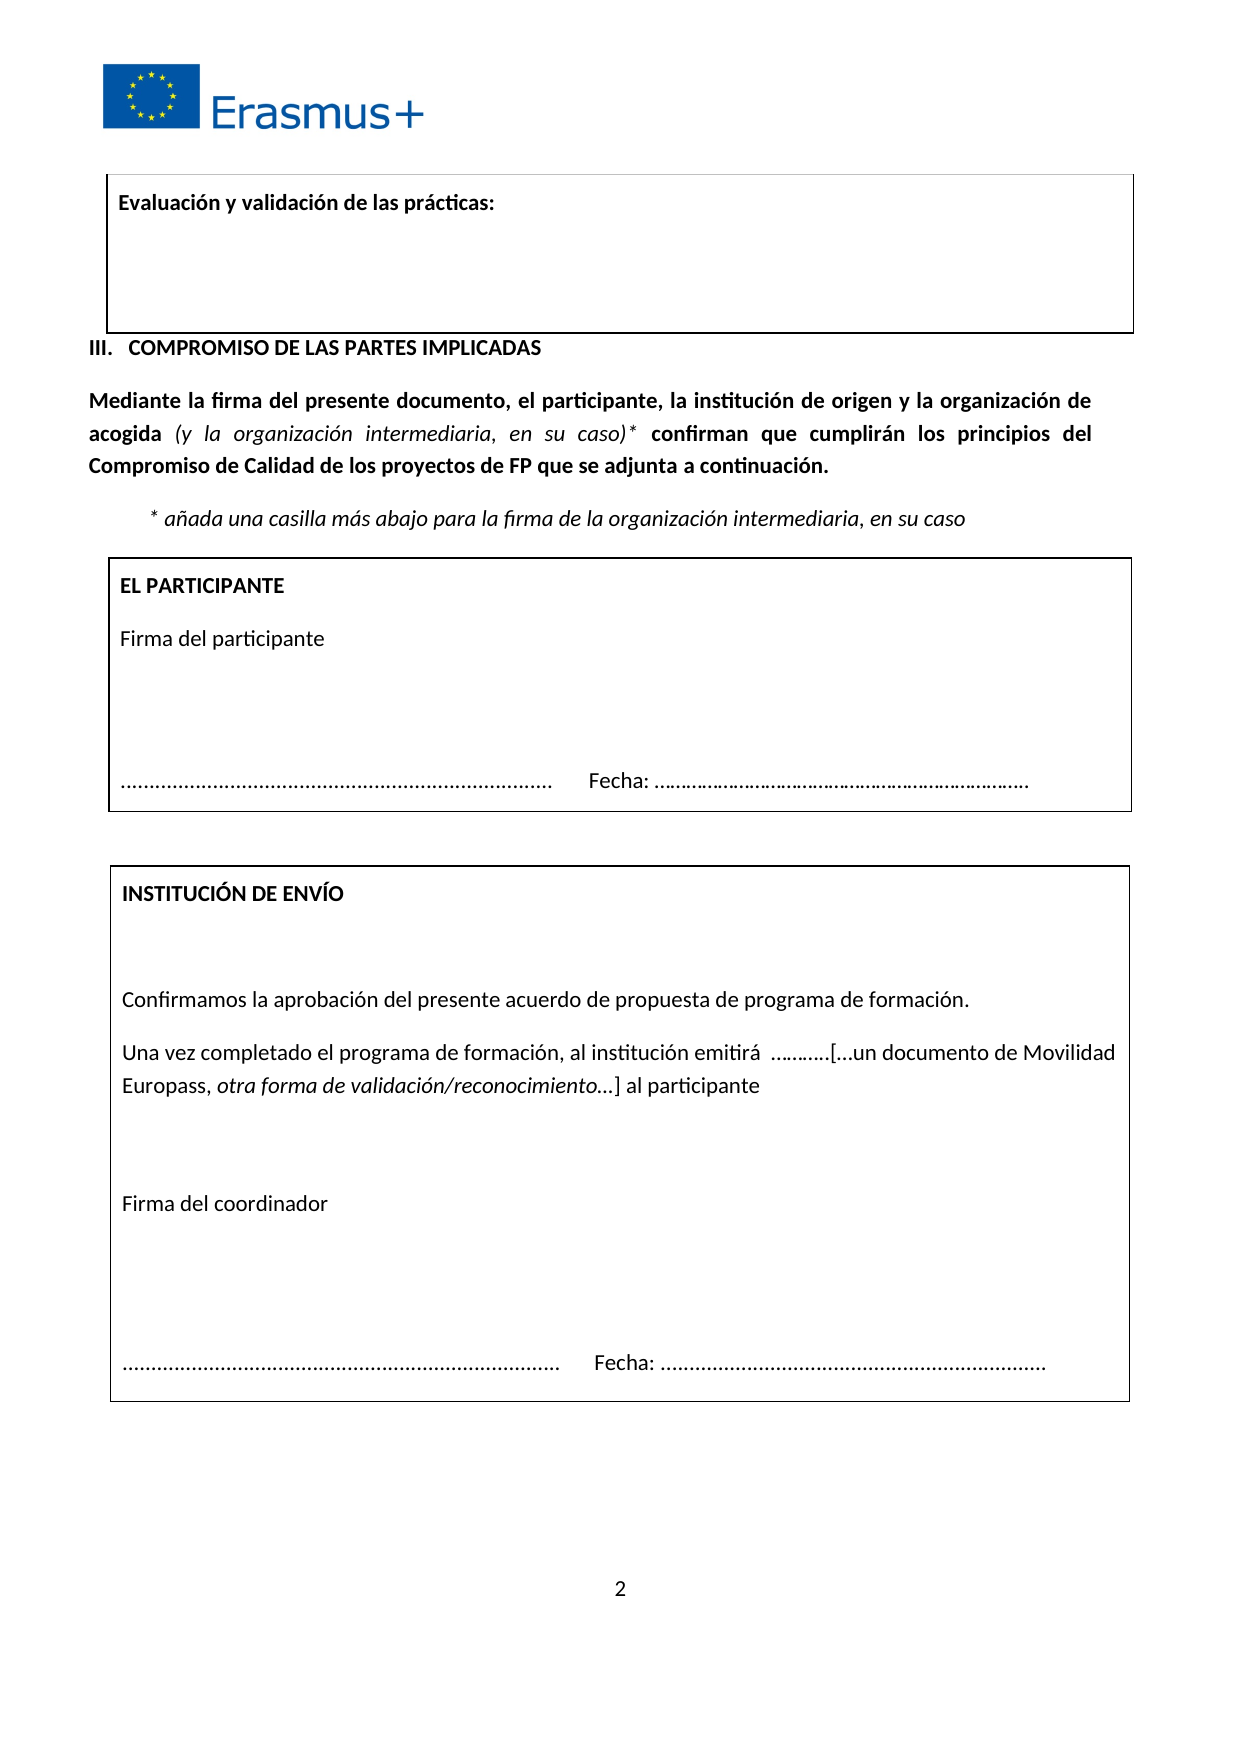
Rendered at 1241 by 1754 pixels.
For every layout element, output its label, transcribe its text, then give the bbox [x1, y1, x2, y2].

text * añada una casilla más abajo para la firma de la organización intermediaria, en su caso [148, 504, 1093, 532]
picture [84, 45, 442, 147]
table_cell Evaluación y validación de las prácticas: [108, 175, 1133, 332]
text Mediante la firma del presente documento, el participante, la institución de origen y la organización de acogida (y la organización intermediaria, en su caso)* confirman que cumplirán los principios del Compromiso de Calidad de los proyectos de FP que se adjunta a continuación. [88, 387, 1093, 479]
table_cell Fecha: ................................................................... [583, 1176, 1129, 1401]
text III. COMPROMISO DE LAS PARTES IMPLICADAS [88, 333, 1093, 362]
table_header EL PARTICIPANTE Firma del participante ........................................................................... Fecha: …………………………………………………………….. [110, 559, 1131, 811]
table_cell Firma del coordinador ............................................................................ [111, 1176, 583, 1401]
table_header INSTITUCIÓN DE ENVÍO Confirmamos la aprobación del presente acuerdo de propuesta de programa de formación. Una vez completado el programa de formación, al institución emitirá ………..[…un documento de Movilidad Europass, otra forma de validación/reconocimiento…] al participante [111, 867, 1129, 1176]
